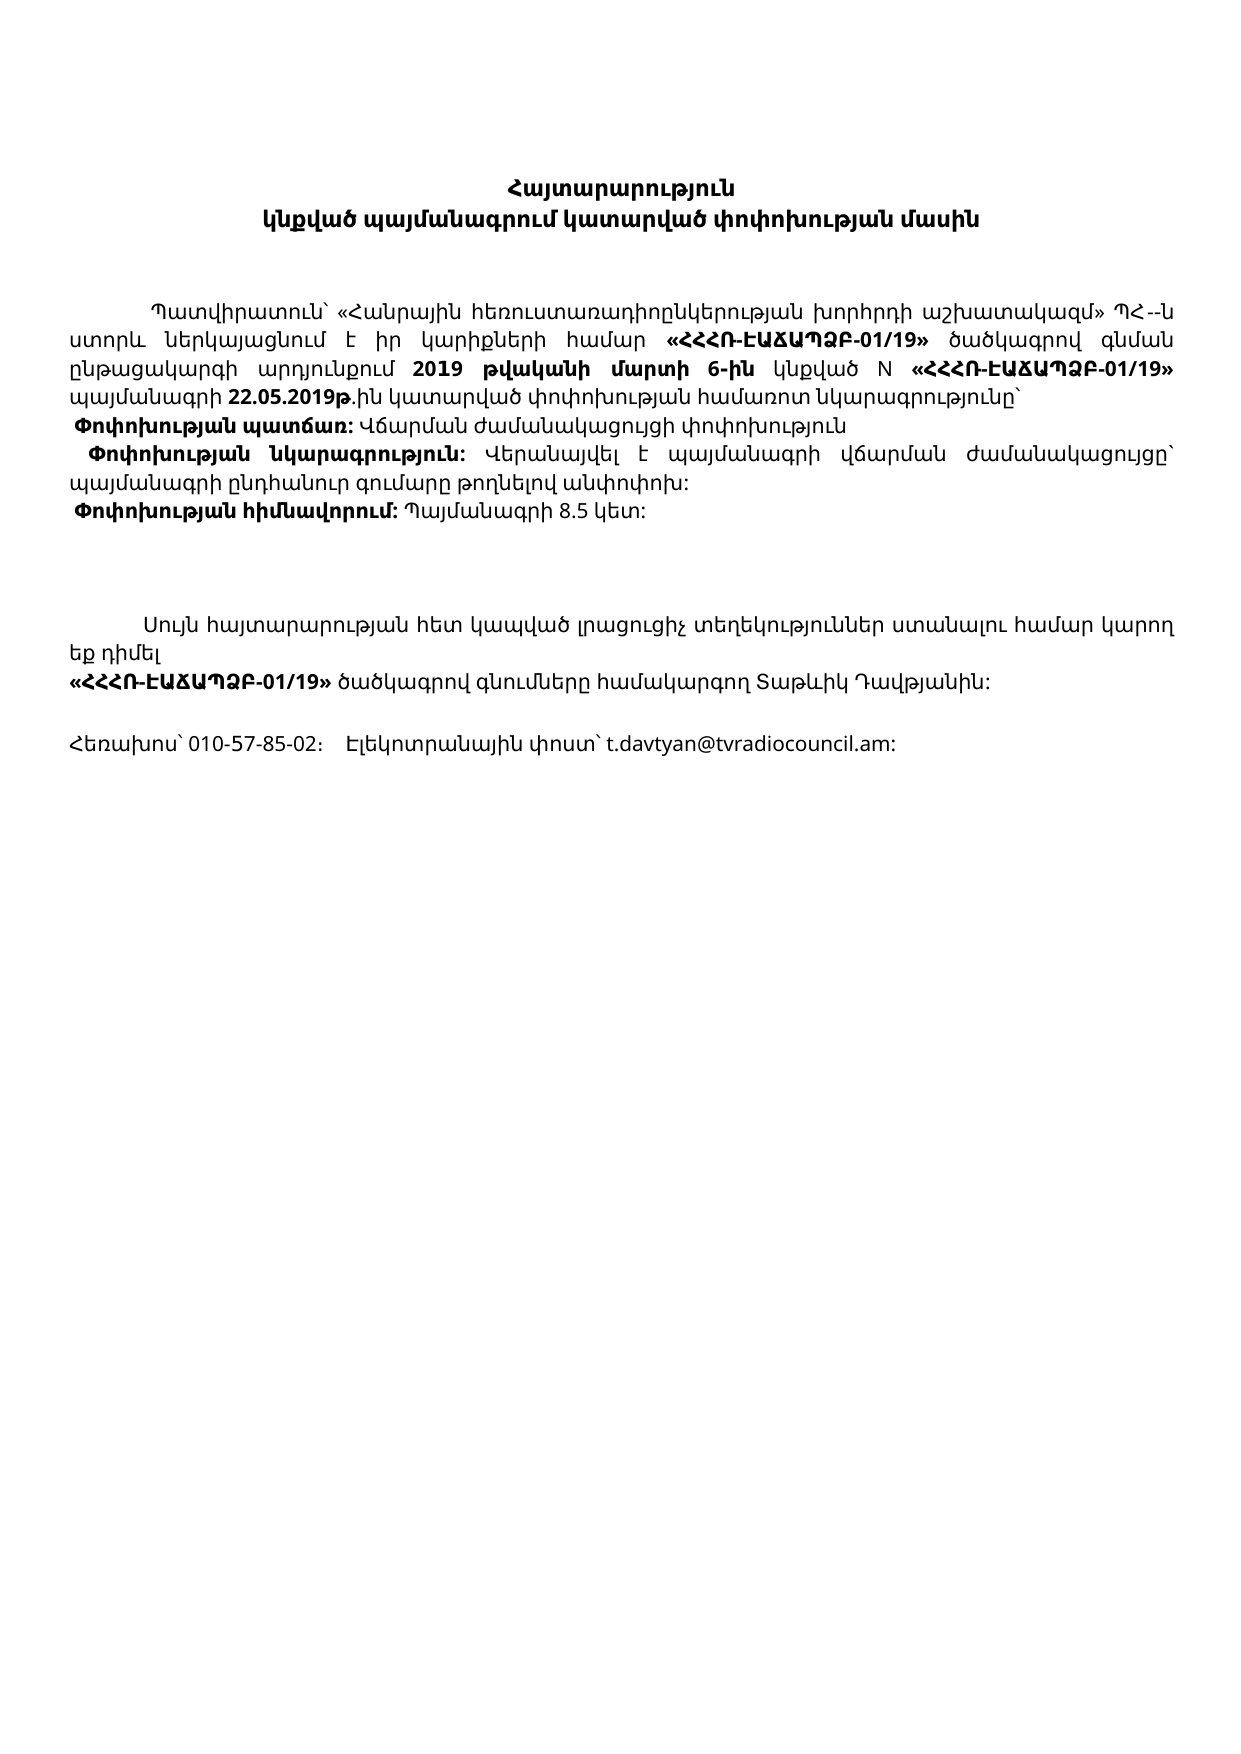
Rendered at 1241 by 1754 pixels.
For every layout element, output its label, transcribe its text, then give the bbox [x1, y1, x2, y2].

text Պատվիրատուն՝ «Հանրային հեռուստառադիոընկերության խորհրդի աշխատակազմ» ՊՀ--ն ստորև ներկայացնում է իր կարիքների համար «ՀՀՀՌ-ԷԱՃԱՊՁԲ-01/19» ծածկագրով գնման ընթացակարգի արդյունքում 2019 թվականի մարտի 6-ին կնքված N «ՀՀՀՌ-ԷԱՃԱՊՁԲ-01/19» պայմանագրի 22.05.2019թ.ին կատարված փոփոխության համառոտ նկարագրությունը՝ [69, 297, 1174, 411]
text Հեռախոս՝ 010-57-85-02։ Էլեկոտրանային փոստ՝ t.davtyan@tvradiocouncil.am: [69, 729, 1174, 758]
text Փոփոխության նկարագրություն: Վերանայվել է պայմանագրի վճարման ժամանակացույցը` պայմանագրի ընդհանուր գումարը թողնելով անփոփոխ: [69, 439, 1174, 496]
text Փոփոխության պատճառ: Վճարման ժամանակացույցի փոփոխություն [69, 411, 1174, 439]
text Հայտարարություն կնքված պայմանագրում կատարված փոփոխության մասին [69, 172, 1174, 234]
text Սույն հայտարարության հետ կապված լրացուցիչ տեղեկություններ ստանալու համար կարող եք դիմել [69, 610, 1174, 667]
text «ՀՀՀՌ-ԷԱՃԱՊՁԲ-01/19» ծածկագրով գնումները համակարգող Տաթևիկ Դավթյանին: [69, 667, 1174, 695]
text Փոփոխության հիմնավորում: Պայմանագրի 8.5 կետ: [69, 496, 1174, 524]
